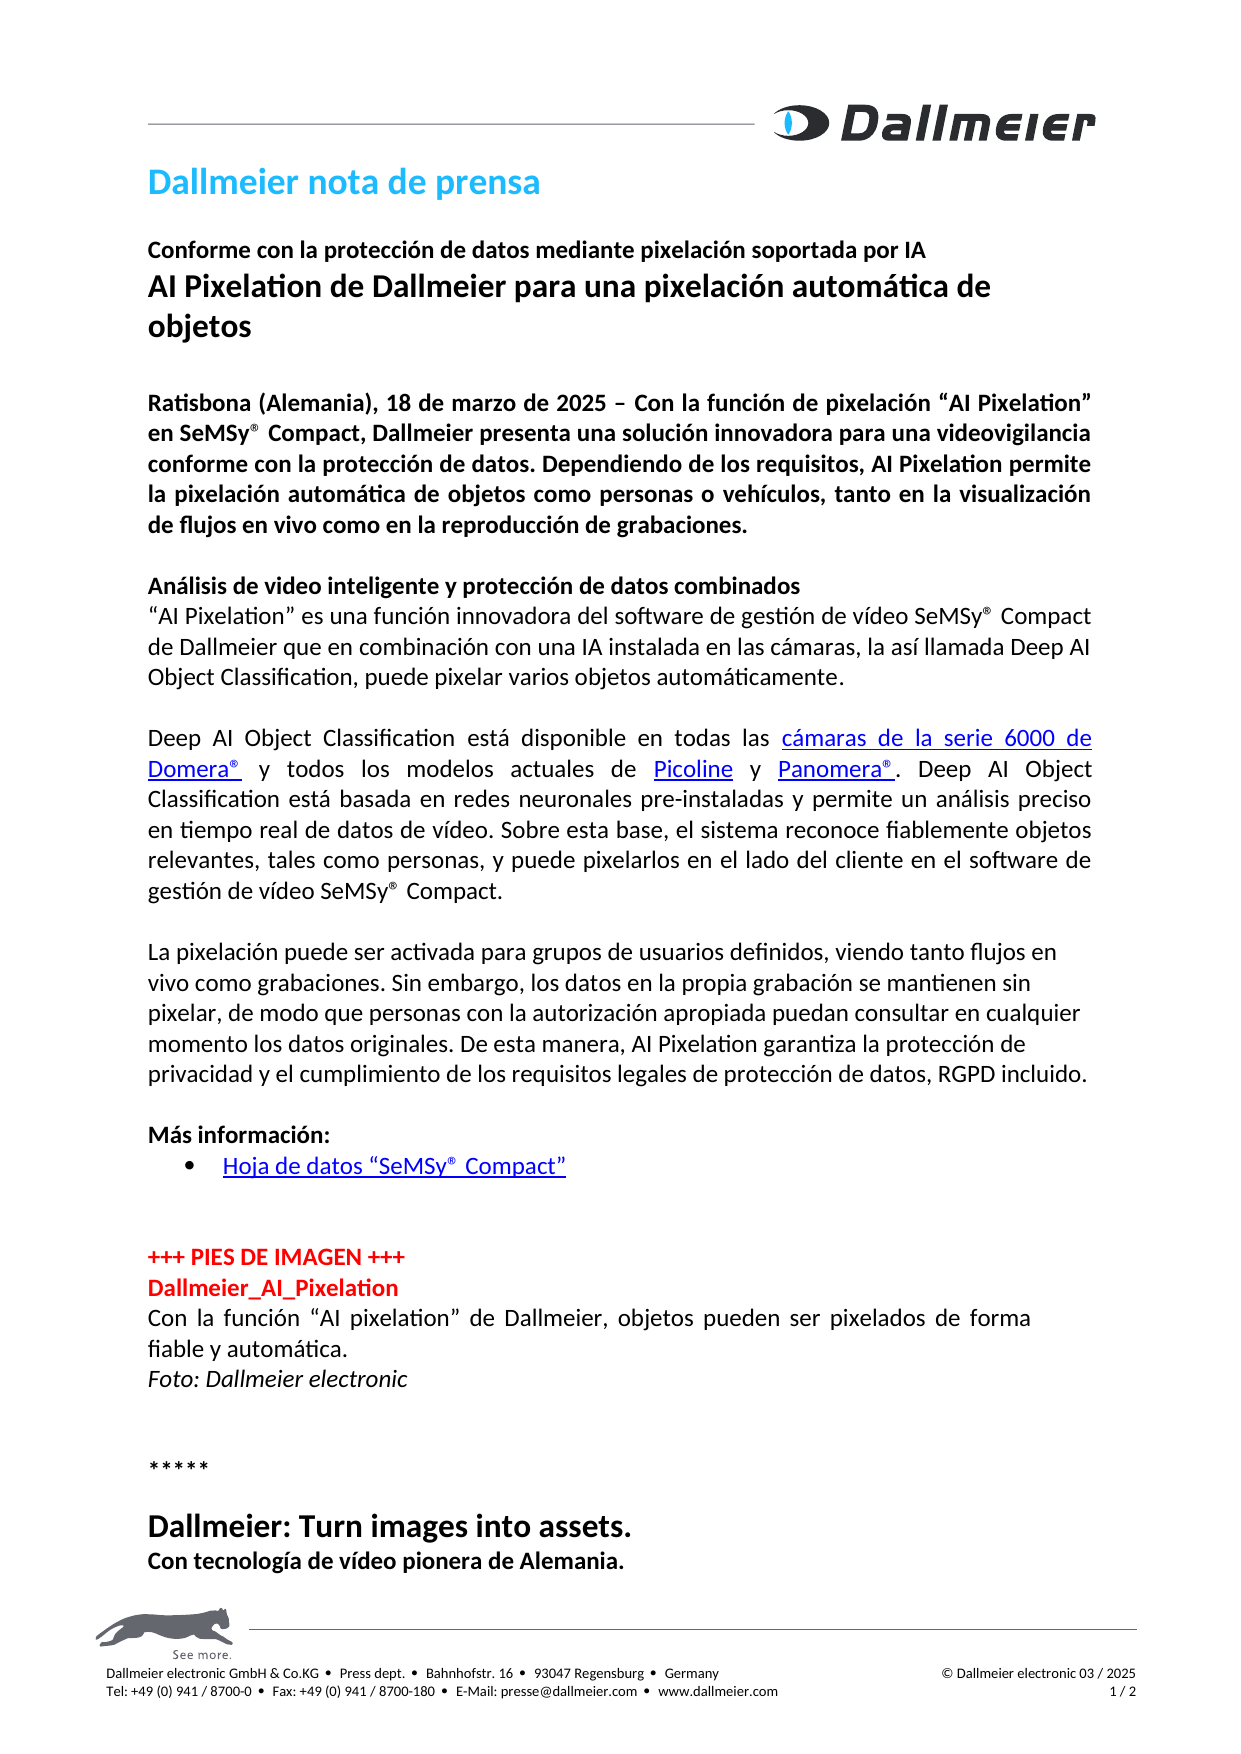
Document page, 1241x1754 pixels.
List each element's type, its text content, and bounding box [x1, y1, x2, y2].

text La pixelación puede ser activada para grupos de usuarios definidos, viendo tanto flujos en vivo como grabaciones. Sin embargo, los datos en la propia grabación se mantienen sin pixelar, de modo que personas con la autorización apropiada puedan consultar en cualquier momento los datos originales. De esta manera, AI Pixelation garantiza la protección de privacidad y el cumplimiento de los requisitos legales de protección de datos, RGPD incluido. [148, 936, 1093, 1089]
text Con la función “AI pixelation” de Dallmeier, objetos pueden ser pixelados de forma fiable y automática. [148, 1302, 1033, 1363]
list Hoja de datos “SeMSy® Compact” [185, 1150, 1093, 1180]
text Análisis de video inteligente y protección de datos combinados [148, 570, 1093, 601]
subtitle Dallmeier: Turn images into assets. [148, 1505, 1093, 1545]
text ***** [148, 1455, 1093, 1486]
text Ratisbona (Alemania), 18 de marzo de 2025 – Con la función de pixelación “AI Pixelation” en SeMSy® Compact, Dallmeier presenta una solución innovadora para una videovigilancia conforme con la protección de datos. Dependiendo de los requisitos, AI Pixelation permite la pixelación automática de objetos como personas o vehículos, tanto en la visualización de flujos en vivo como en la reproducción de grabaciones. [148, 387, 1093, 539]
text Deep AI Object Classification está disponible en todas las cámaras de la serie 6000 de Domera® y todos los modelos actuales de Picoline y Panomera®. Deep AI Object Classification está basada en redes neuronales pre-instaladas y permite un análisis preciso en tiempo real de datos de vídeo. Sobre esta base, el sistema reconoce fiablemente objetos relevantes, tales como personas, y puede pixelarlos en el lado del cliente en el software de gestión de vídeo SeMSy® Compact. [148, 723, 1093, 906]
text Foto: Dallmeier electronic [148, 1363, 1033, 1394]
subtitle Conforme con la protección de datos mediante pixelación soportada por IA [148, 234, 1093, 265]
text Con tecnología de vídeo pionera de Alemania. [148, 1545, 1093, 1576]
text +++ PIES DE IMAGEN +++ [148, 1241, 1093, 1272]
text Dallmeier_AI_Pixelation [148, 1272, 1093, 1302]
text “AI Pixelation” es una función innovadora del software de gestión de vídeo SeMSy® Compact de Dallmeier que en combinación con una IA instalada en las cámaras, la así llamada Deep AI Object Classification, puede pixelar varios objetos automáticamente. [148, 601, 1093, 692]
text AI Pixelation de Dallmeier para una pixelación automática de objetos [148, 265, 1093, 346]
text Más información: [148, 1119, 1093, 1150]
